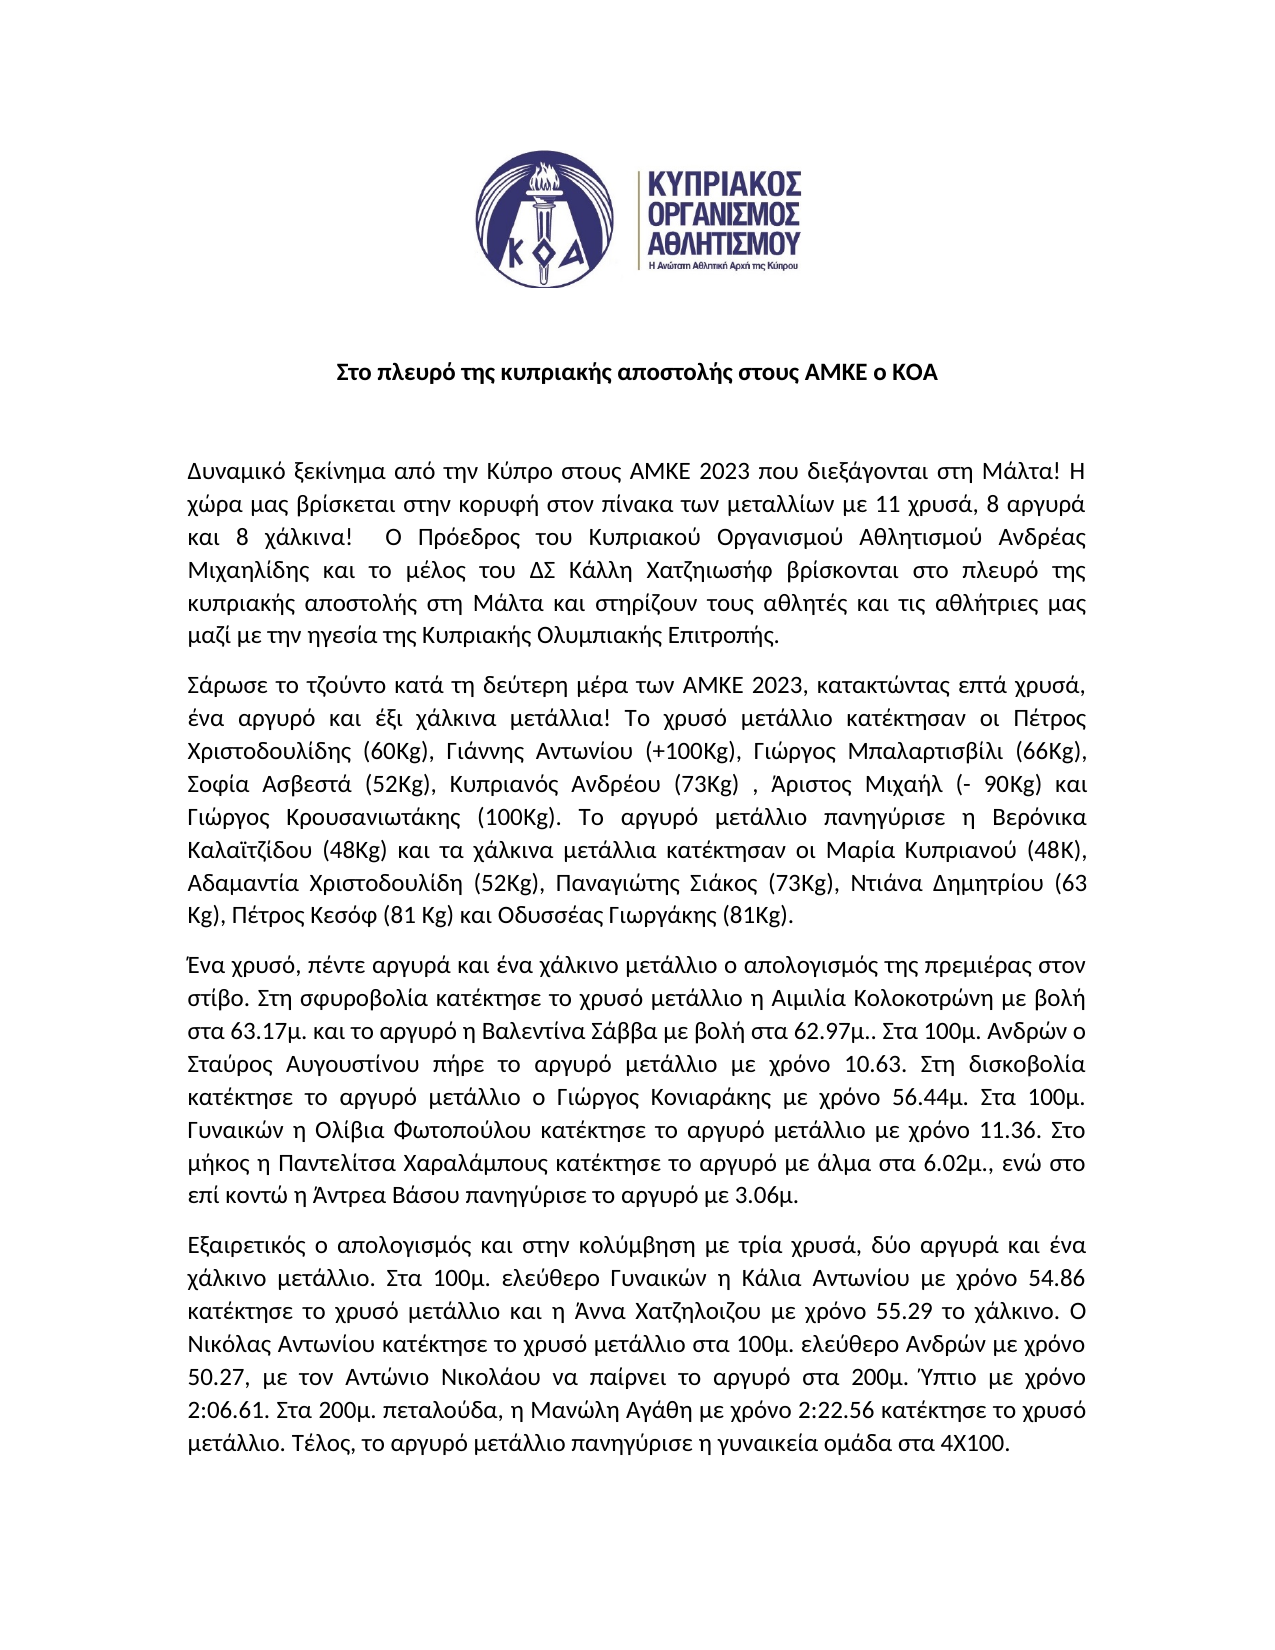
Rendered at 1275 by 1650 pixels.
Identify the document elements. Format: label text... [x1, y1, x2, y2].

text Ένα χρυσό, πέντε αργυρά και ένα χάλκινο μετάλλιο ο απολογισμός της πρεμιέρας στον στίβο. Στη σφυροβολία κατέκτησε το χρυσό μετάλλιο η Αιμιλία Κολοκοτρώνη με βολή στα 63.17μ. και το αργυρό η Βαλεντίνα Σάββα με βολή στα 62.97μ.. Στα 100μ. Ανδρών ο Σταύρος Αυγουστίνου πήρε το αργυρό μετάλλιο με χρόνο 10.63. Στη δισκοβολία κατέκτησε το αργυρό μετάλλιο ο Γιώργος Κονιαράκης με χρόνο 56.44μ. Στα 100μ. Γυναικών η Ολίβια Φωτοπούλου κατέκτησε το αργυρό μετάλλιο με χρόνο 11.36. Στο μήκος η Παντελίτσα Χαραλάμπους κατέκτησε το αργυρό με άλμα στα 6.02μ., ενώ στο επί κοντώ η Άντρεα Βάσου πανηγύρισε το αργυρό με 3.06μ. [187, 949, 1087, 1210]
text Στο πλευρό της κυπριακής αποστολής στους ΑΜΚΕ ο ΚΟΑ [187, 356, 1087, 386]
text Δυναμικό ξεκίνημα από την Κύπρο στους ΑΜΚΕ 2023 που διεξάγονται στη Μάλτα! Η χώρα μας βρίσκεται στην κορυφή στον πίνακα των μεταλλίων με 11 χρυσά, 8 αργυρά και 8 χάλκινα! Ο Πρόεδρος του Κυπριακού Οργανισμού Αθλητισμού Ανδρέας Μιχαηλίδης και το μέλος του ΔΣ Κάλλη Χατζηιωσήφ βρίσκονται στο πλευρό της κυπριακής αποστολής στη Μάλτα και στηρίζουν τους αθλητές και τις αθλήτριες μας μαζί με την ηγεσία της Κυπριακής Ολυμπιακής Επιτροπής. [187, 455, 1087, 650]
picture [473, 150, 802, 288]
text Σάρωσε το τζούντο κατά τη δεύτερη μέρα των ΑΜΚΕ 2023, κατακτώντας επτά χρυσά, ένα αργυρό και έξι χάλκινα μετάλλια! Το χρυσό μετάλλιο κατέκτησαν οι Πέτρος Χριστοδουλίδης (60Kg), Γιάννης Αντωνίου (+100Kg), Γιώργος Μπαλαρτισβίλι (66Kg), Σοφία Ασβεστά (52Kg), Κυπριανός Ανδρέου (73Kg) , Άριστος Μιχαήλ (- 90Kg) και Γιώργος Κρουσανιωτάκης (100Kg). Το αργυρό μετάλλιο πανηγύρισε η Βερόνικα Καλαϊτζίδου (48Kg) και τα χάλκινα μετάλλια κατέκτησαν οι Μαρία Κυπριανού (48K), Αδαμαντία Χριστοδουλίδη (52Kg), Παναγιώτης Σιάκος (73Kg), Ντιάνα Δημητρίου (63 Kg), Πέτρος Κεσόφ (81 Kg) και Οδυσσέας Γιωργάκης (81Kg). [187, 669, 1087, 930]
text Εξαιρετικός ο απολογισμός και στην κολύμβηση με τρία χρυσά, δύο αργυρά και ένα χάλκινο μετάλλιο. Στα 100μ. ελεύθερο Γυναικών η Κάλια Αντωνίου με χρόνο 54.86 κατέκτησε το χρυσό μετάλλιο και η Άννα Χατζηλοιζου με χρόνο 55.29 το χάλκινο. Ο Νικόλας Αντωνίου κατέκτησε το χρυσό μετάλλιο στα 100μ. ελεύθερο Ανδρών με χρόνο 50.27, με τον Αντώνιο Νικολάου να παίρνει το αργυρό στα 200μ. Ύπτιο με χρόνο 2:06.61. Στα 200μ. πεταλούδα, η Μανώλη Αγάθη με χρόνο 2:22.56 κατέκτησε το χρυσό μετάλλιο. Τέλος, το αργυρό μετάλλιο πανηγύρισε η γυναικεία ομάδα στα 4Χ100. [187, 1229, 1087, 1457]
